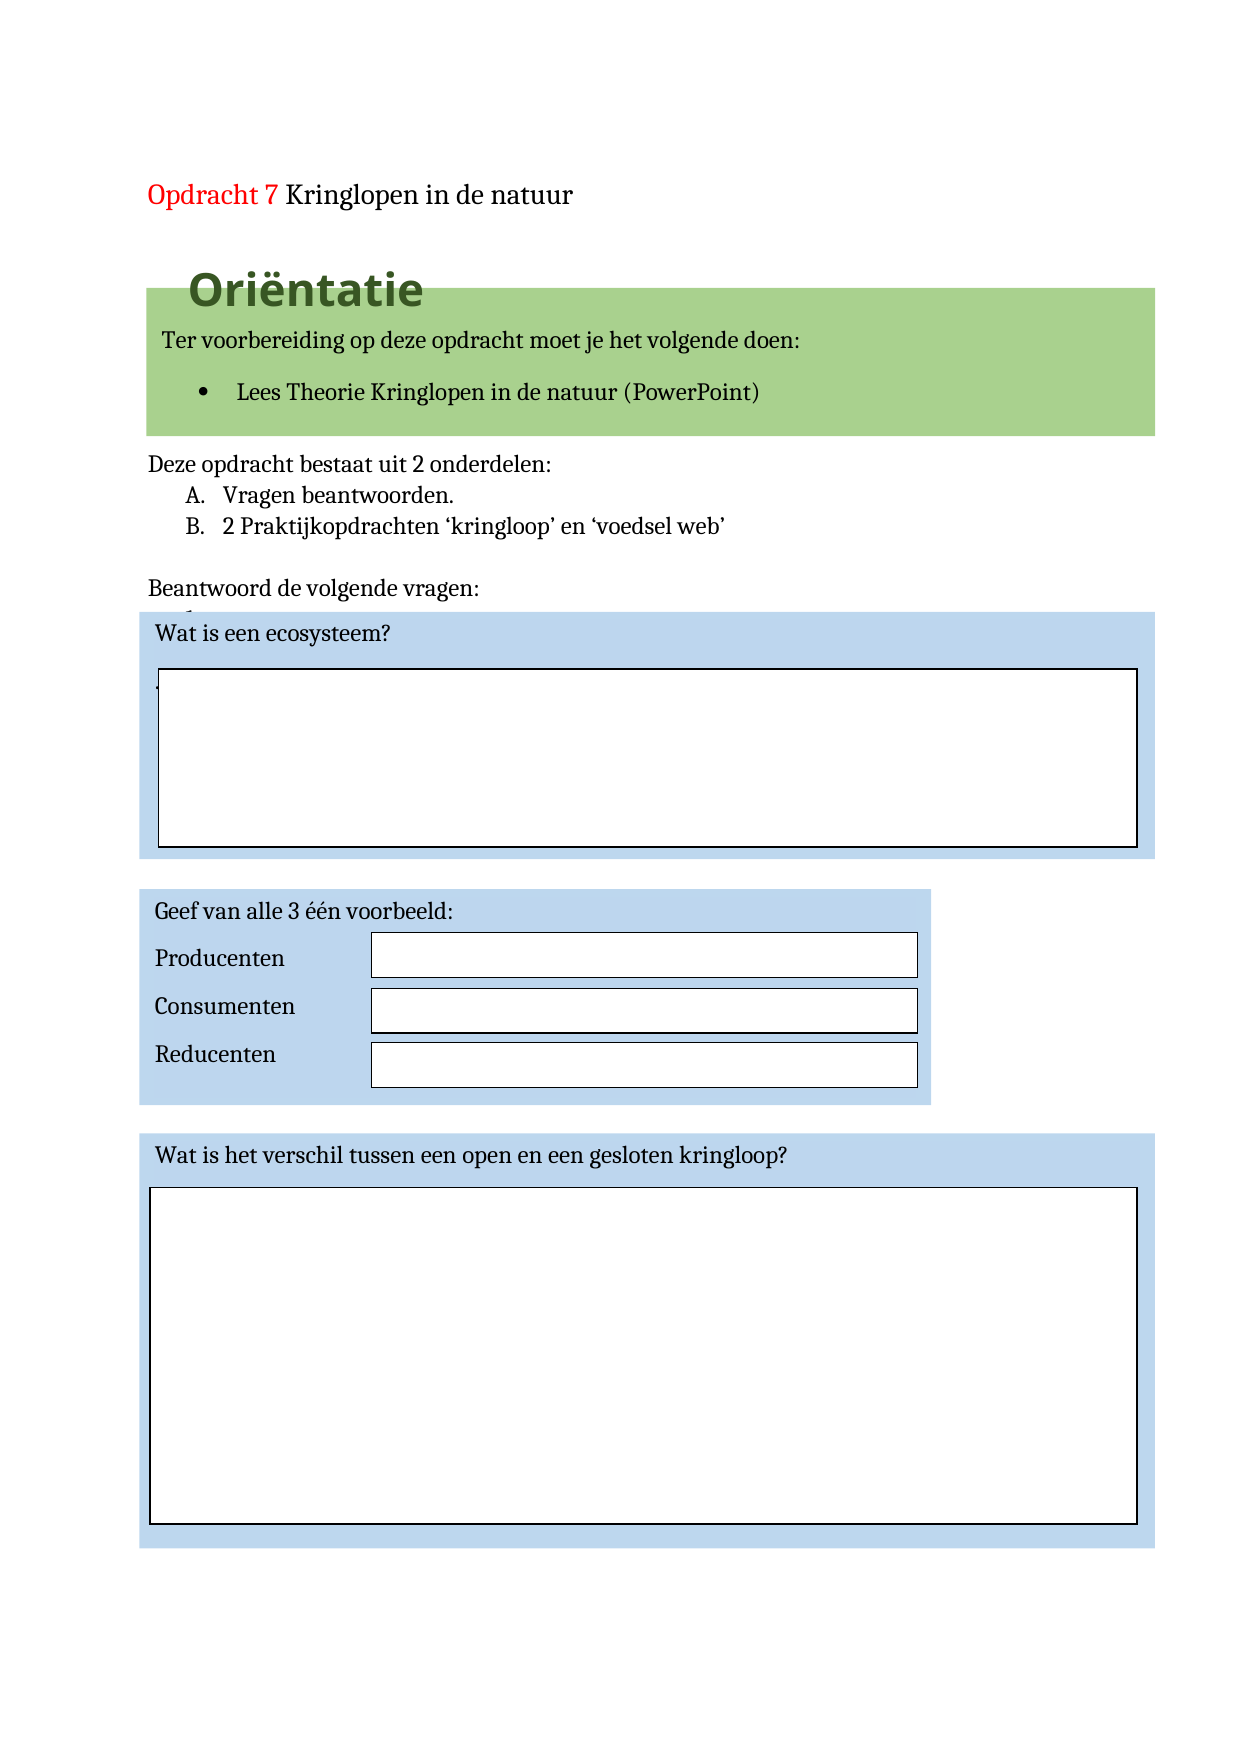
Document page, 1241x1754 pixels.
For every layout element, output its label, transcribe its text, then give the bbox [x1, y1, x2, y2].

list 2 Praktijkopdrachten ‘kringloop’ en ‘voedsel web’ [185, 512, 1093, 541]
list Vragen beantwoorden. [185, 481, 1093, 510]
text Opdracht 7 Kringlopen in de natuur [148, 178, 1093, 211]
list Beantwoord de volgende vragen: [148, 574, 1093, 603]
text Deze opdracht bestaat uit 2 onderdelen: [148, 450, 1093, 479]
